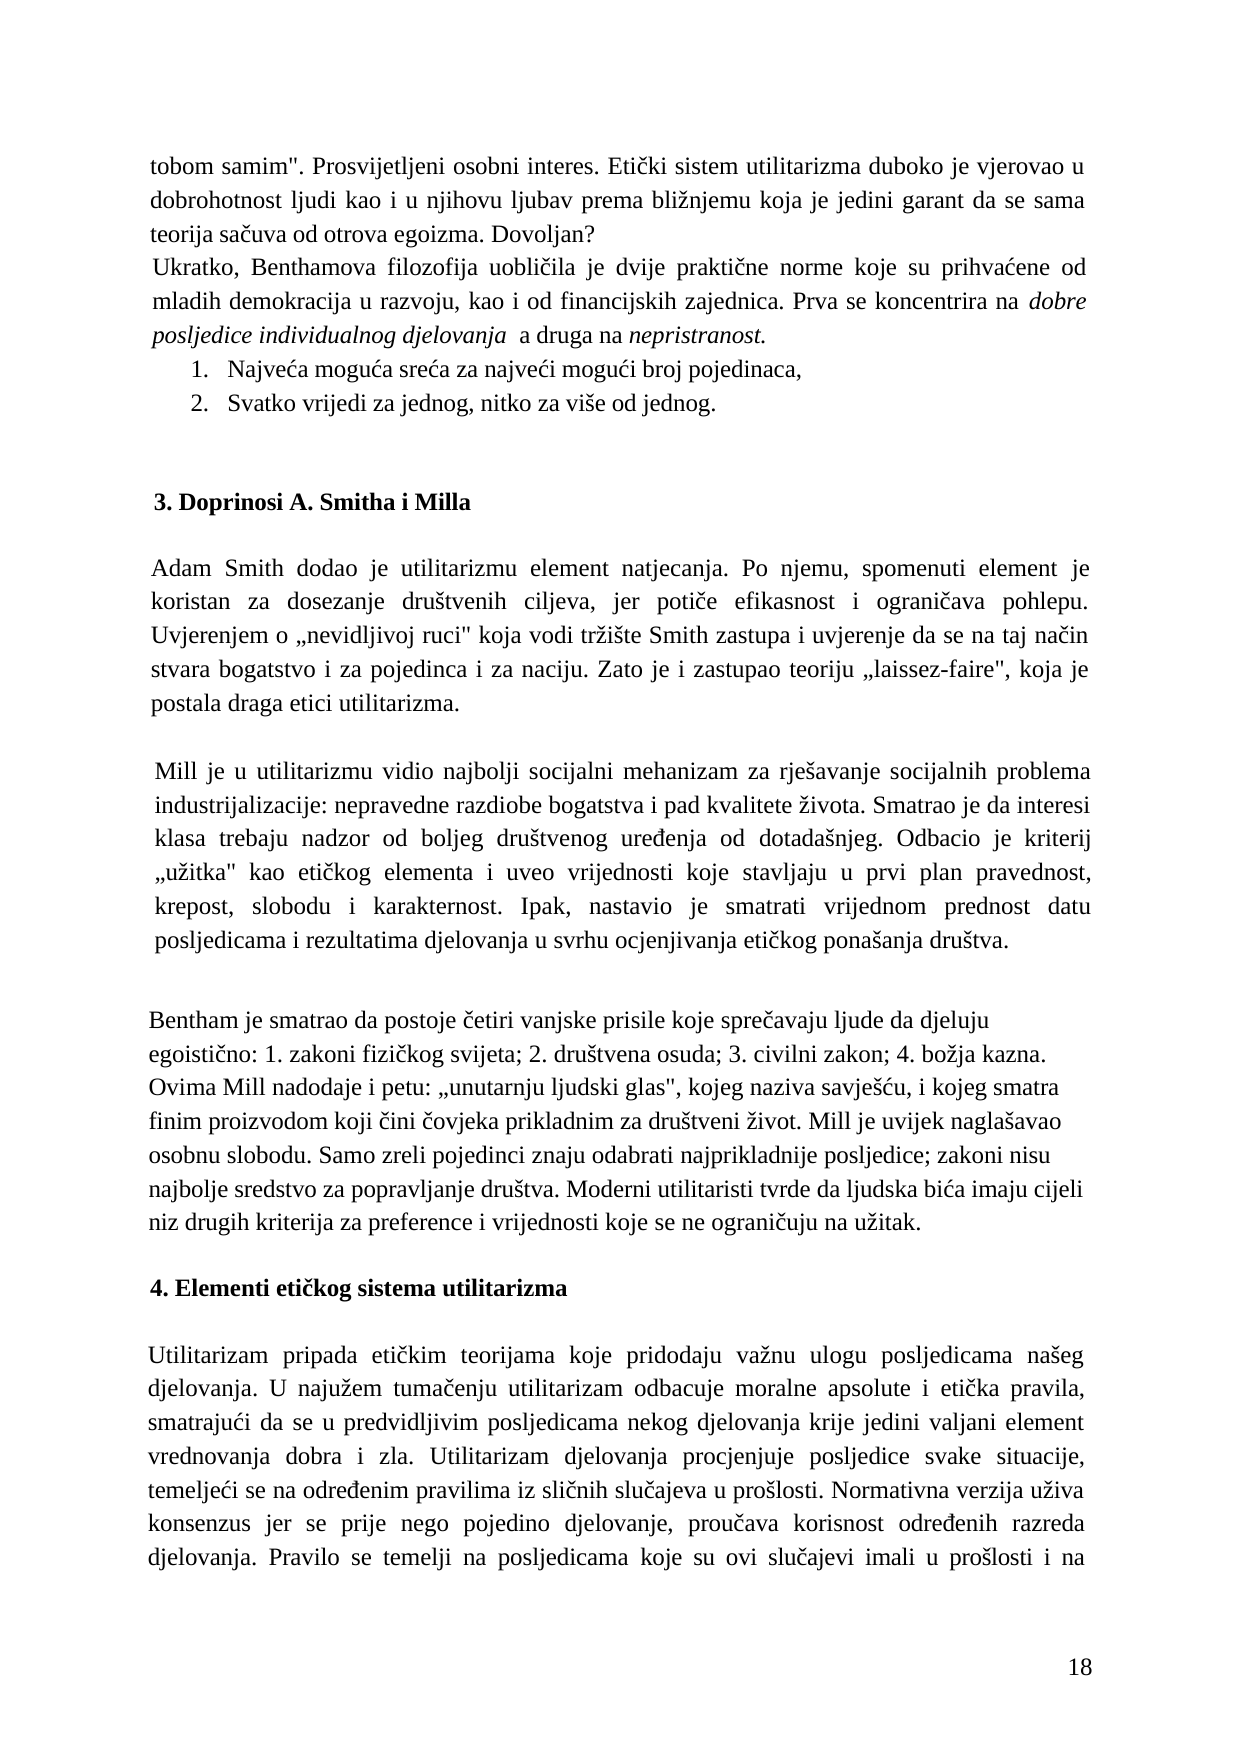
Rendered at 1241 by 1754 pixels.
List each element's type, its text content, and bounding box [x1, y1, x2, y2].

text Ukratko, Benthamova filozofija uobličila je dvije praktične norme koje su prihvaćene od mladih demokracija u razvoju, kao i od financijskih zajednica. Prva se koncentrira na dobre posljedice individualnog djelovanja a druga na nepristranost. [152, 249, 1087, 350]
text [150, 148, 1085, 249]
list Najveća moguća sreća za najveći mogući broj pojedinaca, [190, 350, 1093, 384]
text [148, 1336, 1085, 1572]
text Adam Smith dodao je utilitarizmu element natjecanja. Po njemu, spomenuti element je koristan za dosezanje društvenih ciljeva, jer potiče efikasnost i ograničava pohlepu. Uvjerenjem o „nevidljivoj ruci" koja vodi tržište Smith zastupa i uvjerenje da se na taj način stvara bogatstvo i za pojedinca i za naciju. Zato je i zastupao teoriju „laissez-faire", koja je postala draga etici utilitarizma. [151, 549, 1089, 718]
list Svatko vrijedi za jednog, nitko za više od jednog. [190, 384, 1093, 418]
text Mill je u utilitarizmu vidio najbolji socijalni mehanizam za rješavanje socijalnih problema industrijalizacije: nepravedne razdiobe bogatstva i pad kvalitete života. Smatrao je da interesi klasa trebaju nadzor od boljeg društvenog uređenja od dotadašnjeg. Odbacio je kriterij „užitka" kao etičkog elementa i uveo vrijednosti koje stavljaju u prvi plan pravednost, krepost, slobodu i karakternost. Ipak, nastavio je smatrati vrijednom prednost datu posljedicama i rezultatima djelovanja u svrhu ocjenjivanja etičkog ponašanja društva. [154, 752, 1092, 955]
text 3. Doprinosi A. Smitha i Milla [154, 487, 1093, 516]
text Bentham je smatrao da postoje četiri vanjske prisile koje sprečavaju ljude da djeluju egoistično: 1. zakoni fizičkog svijeta; 2. društvena osuda; 3. civilni zakon; 4. božja kazna. Ovima Mill nadodaje i petu: „unutarnju ljudski glas", kojeg naziva savješću, i kojeg smatra finim proizvodom koji čini čovjeka prikladnim za društveni život. Mill je uvijek naglašavao osobnu slobodu. Samo zreli pojedinci znaju odabrati najprikladnije posljedice; zakoni nisu najbolje sredstvo za popravljanje društva. Moderni utilitaristi tvrde da ljudska bića imaju cijeli niz drugih kriterija za preference i vrijednosti koje se ne ograničuju na užitak. [148, 1001, 1093, 1237]
text 4. Elementi etičkog sistema utilitarizma [150, 1273, 1093, 1302]
